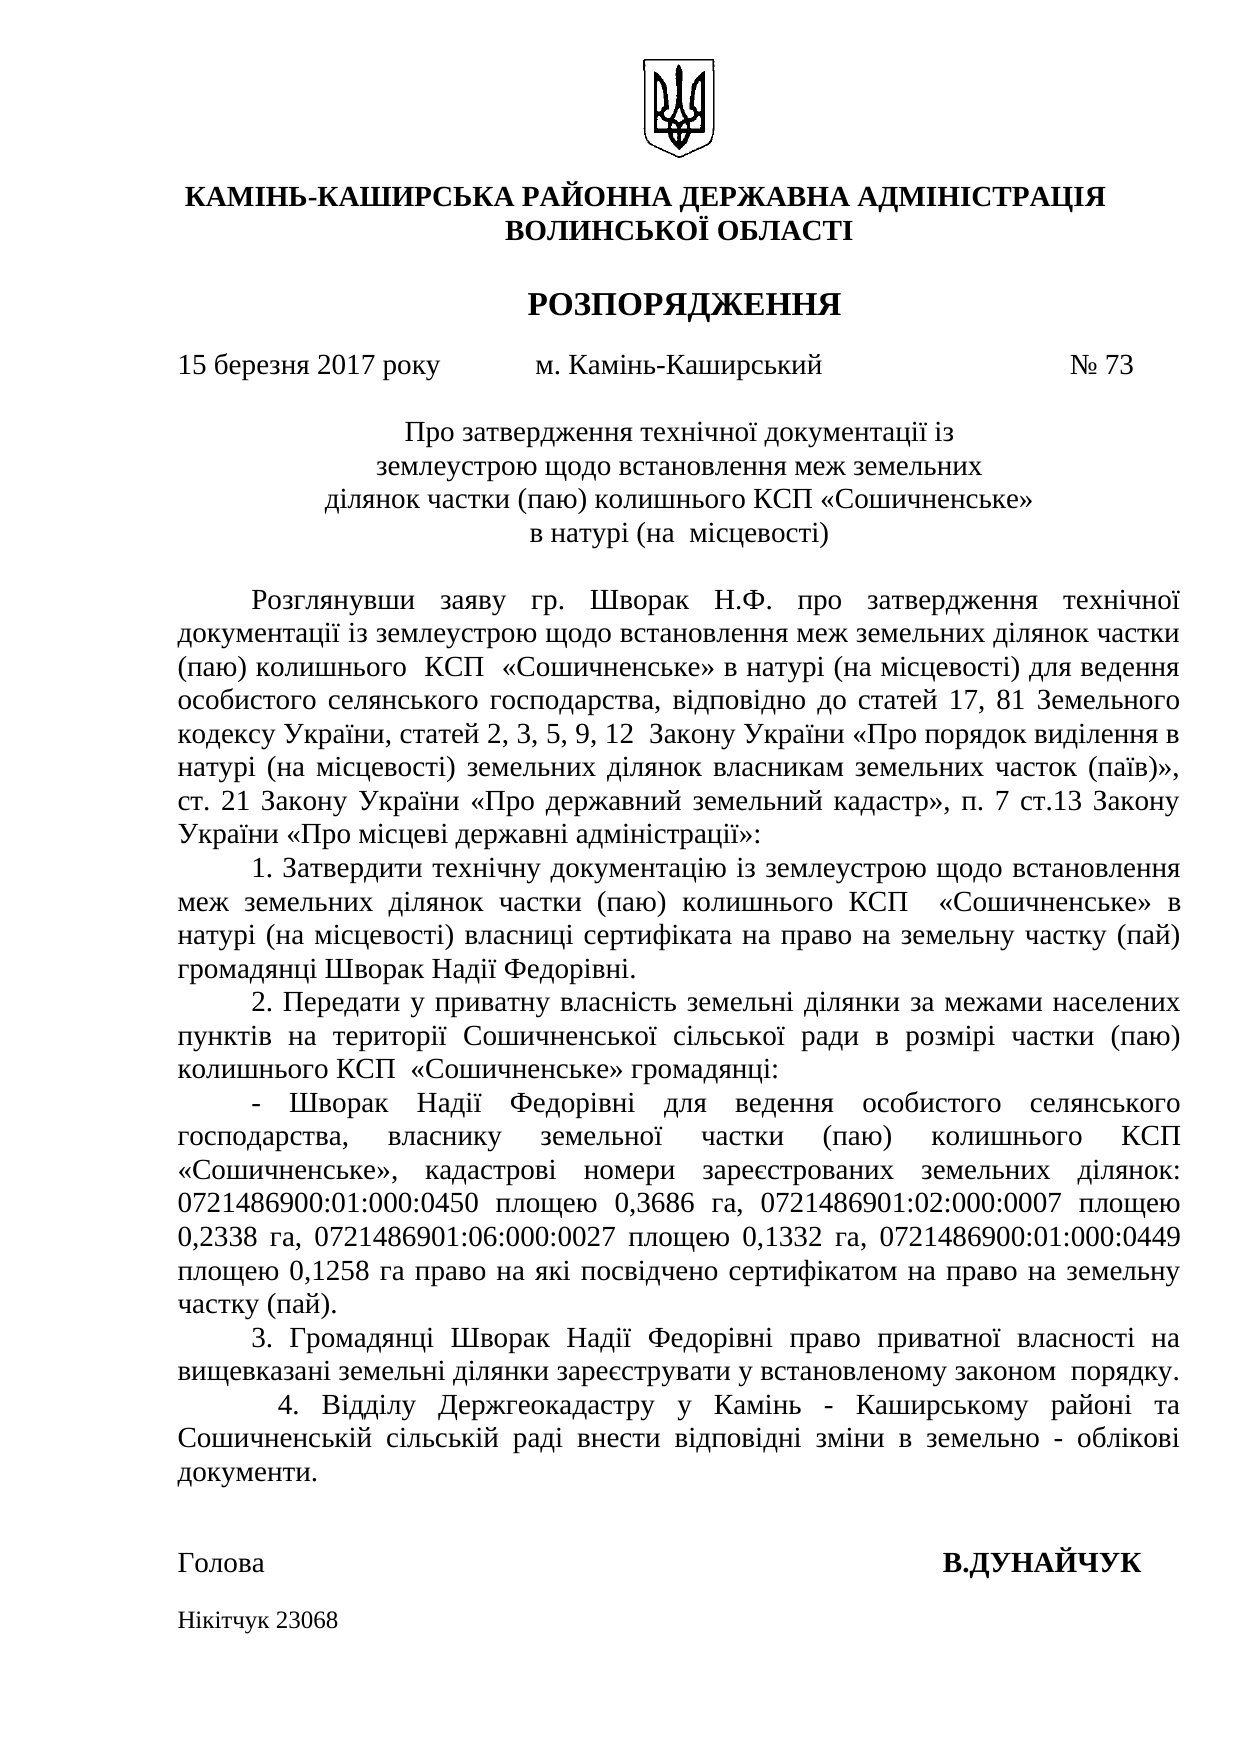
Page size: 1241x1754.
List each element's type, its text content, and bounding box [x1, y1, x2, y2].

picture [643, 58, 715, 158]
text Голова В.ДУНАЙЧУК [177, 1545, 1181, 1578]
subtitle РОЗПОРЯДЖЕННЯ [177, 284, 1181, 323]
text - Шворак Надії Федорівні для ведення особистого селянського господарства, власнику земельної частки (паю) колишнього КСП «Сошичненське», кадастрові номери зареєстрованих земельних ділянок: 0721486900:01:000:0450 площею , 0721486901:02:000:0007 площею , 0721486901:06:000:0027 площею , 0721486900:01:000:0449 площею право на які посвідчено сертифікатом на право на земельну частку (пай). [177, 1085, 1181, 1320]
text 4. Відділу Держгеокадастру у Камінь - Каширському районі та Сошичненській сільській раді внести відповідні зміни в земельно - облікові документи. [177, 1387, 1181, 1487]
text Нікітчук 23068 [177, 1605, 1181, 1633]
subtitle ВОЛИНСЬКОЇ ОБЛАСТІ [177, 213, 1181, 246]
text Про затвердження технічної документації із [177, 414, 1181, 448]
text землеустрою щодо встановлення меж земельних [177, 448, 1181, 481]
text Розглянувши заяву гр. Шворак Н.Ф. про затвердження технічної документації із землеустрою щодо встановлення меж земельних ділянок частки (паю) колишнього КСП «Сошичненське» в натурі (на місцевості) для ведення особистого селянського господарства, відповідно до статей 17, 81 Земельного кодексу України, статей 2, 3, 5, 9, 12 Закону України «Про порядок виділення в натурі (на місцевості) земельних ділянок власникам земельних часток (паїв)», ст. 21 Закону України «Про державний земельний кадастр», п. 7 ст.13 Закону України «Про місцеві державні адміністрації»: [177, 582, 1181, 850]
text 2. Передати у приватну власність земельні ділянки за межами населених пунктів на території Сошичненської сільської ради в розмірі частки (паю) колишнього КСП «Сошичненське» громадянці: [177, 984, 1181, 1085]
title 15 березня 2017 року м. Камінь-Каширський № 73 [177, 347, 1181, 381]
text в натурі (на місцевості) [177, 515, 1181, 548]
text 3. Громадянці Шворак Надії Федорівні право приватної власності на вищевказані земельні ділянки зареєструвати у встановленому законом порядку. [177, 1320, 1181, 1387]
text ділянок частки (паю) колишнього КСП «Сошичненське» [177, 481, 1181, 515]
subtitle КАМІНЬ-КАШИРСЬКА РАЙОННА ДЕРЖАВНА АДМІНІСТРАЦІЯ [177, 179, 1181, 213]
text 1. Затвердити технічну документацію із землеустрою щодо встановлення меж земельних ділянок частки (паю) колишнього КСП «Сошичненське» в натурі (на місцевості) власниці сертифіката на право на земельну частку (пай) громадянці Шворак Надії Федорівні. [177, 850, 1181, 984]
